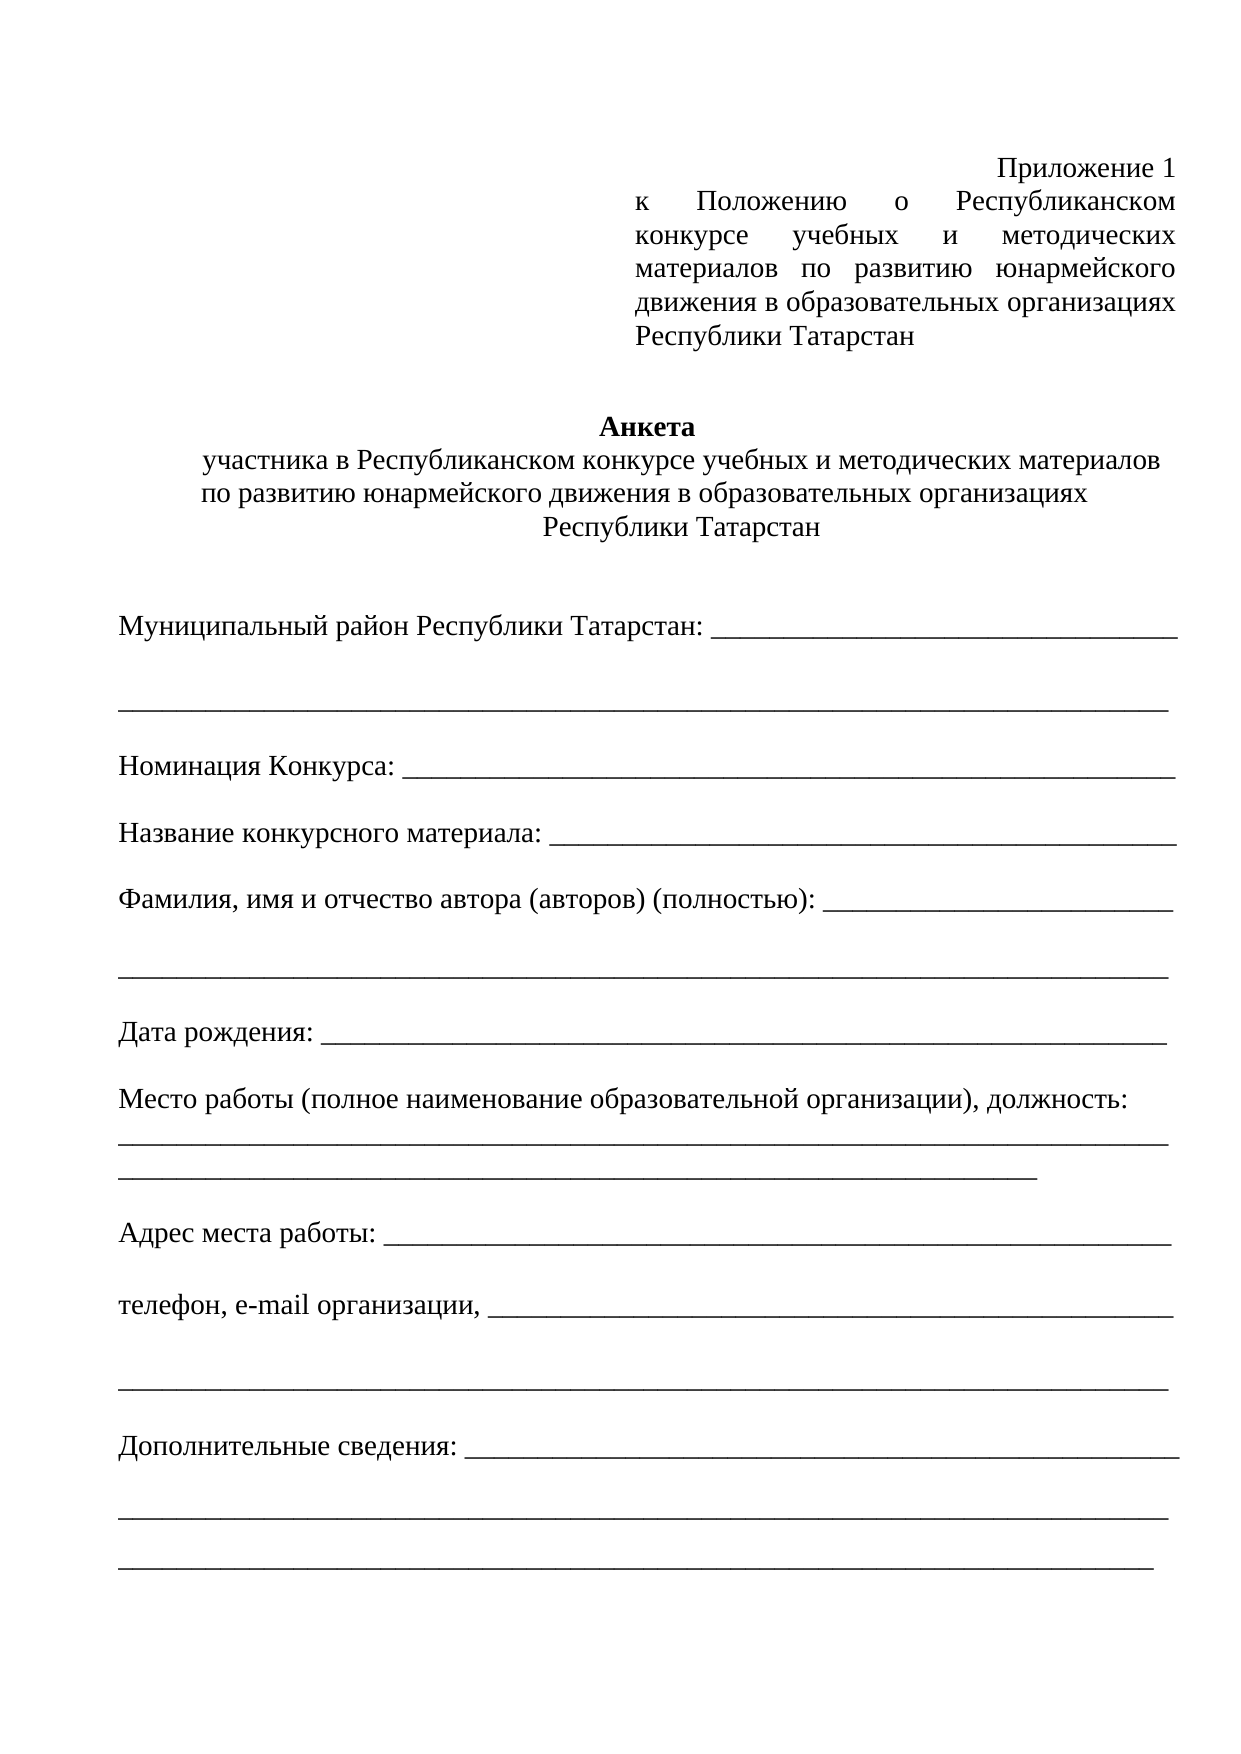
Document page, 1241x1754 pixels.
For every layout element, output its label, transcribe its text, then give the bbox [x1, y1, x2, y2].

text Приложение 1 [635, 150, 1176, 183]
text Дата рождения: __________________________________________________________ [118, 989, 1181, 1055]
text ________________________________________________________________________ [118, 655, 1181, 722]
text Номинация Конкурса: _____________________________________________________ [118, 722, 1181, 789]
text Адрес места работы: ______________________________________________________ [118, 1189, 1181, 1256]
text к Положению о Республиканском конкурсе учебных и методических материалов по развитию юнармейского движения в образовательных организациях Республики Татарстан [635, 183, 1176, 351]
text _______________________________________________________________________________________________________________________________________________ [118, 1489, 1181, 1573]
text телефон, e-mail организации, _______________________________________________ [118, 1262, 1181, 1328]
text Фамилия, имя и отчество автора (авторов) (полностью): ________________________ [118, 856, 1181, 922]
text Анкета [118, 413, 1176, 442]
text Название конкурсного материала: ___________________________________________ [118, 789, 1181, 856]
text ________________________________________________________________________ [118, 922, 1181, 989]
text Республики Татарстан [118, 509, 1171, 542]
text участника в Республиканском конкурсе учебных и методических материалов по развитию юнармейского движения в образовательных организациях [118, 442, 1171, 509]
text Дополнительные сведения: _________________________________________________ [118, 1428, 1181, 1462]
text Муниципальный район Республики Татарстан: ________________________________ [118, 582, 1181, 649]
text ________________________________________________________________________ [118, 1334, 1181, 1401]
text Место работы (полное наименование образовательной организации), должность: _______________________________________________________________________________________________________________________________________ [118, 1081, 1181, 1183]
